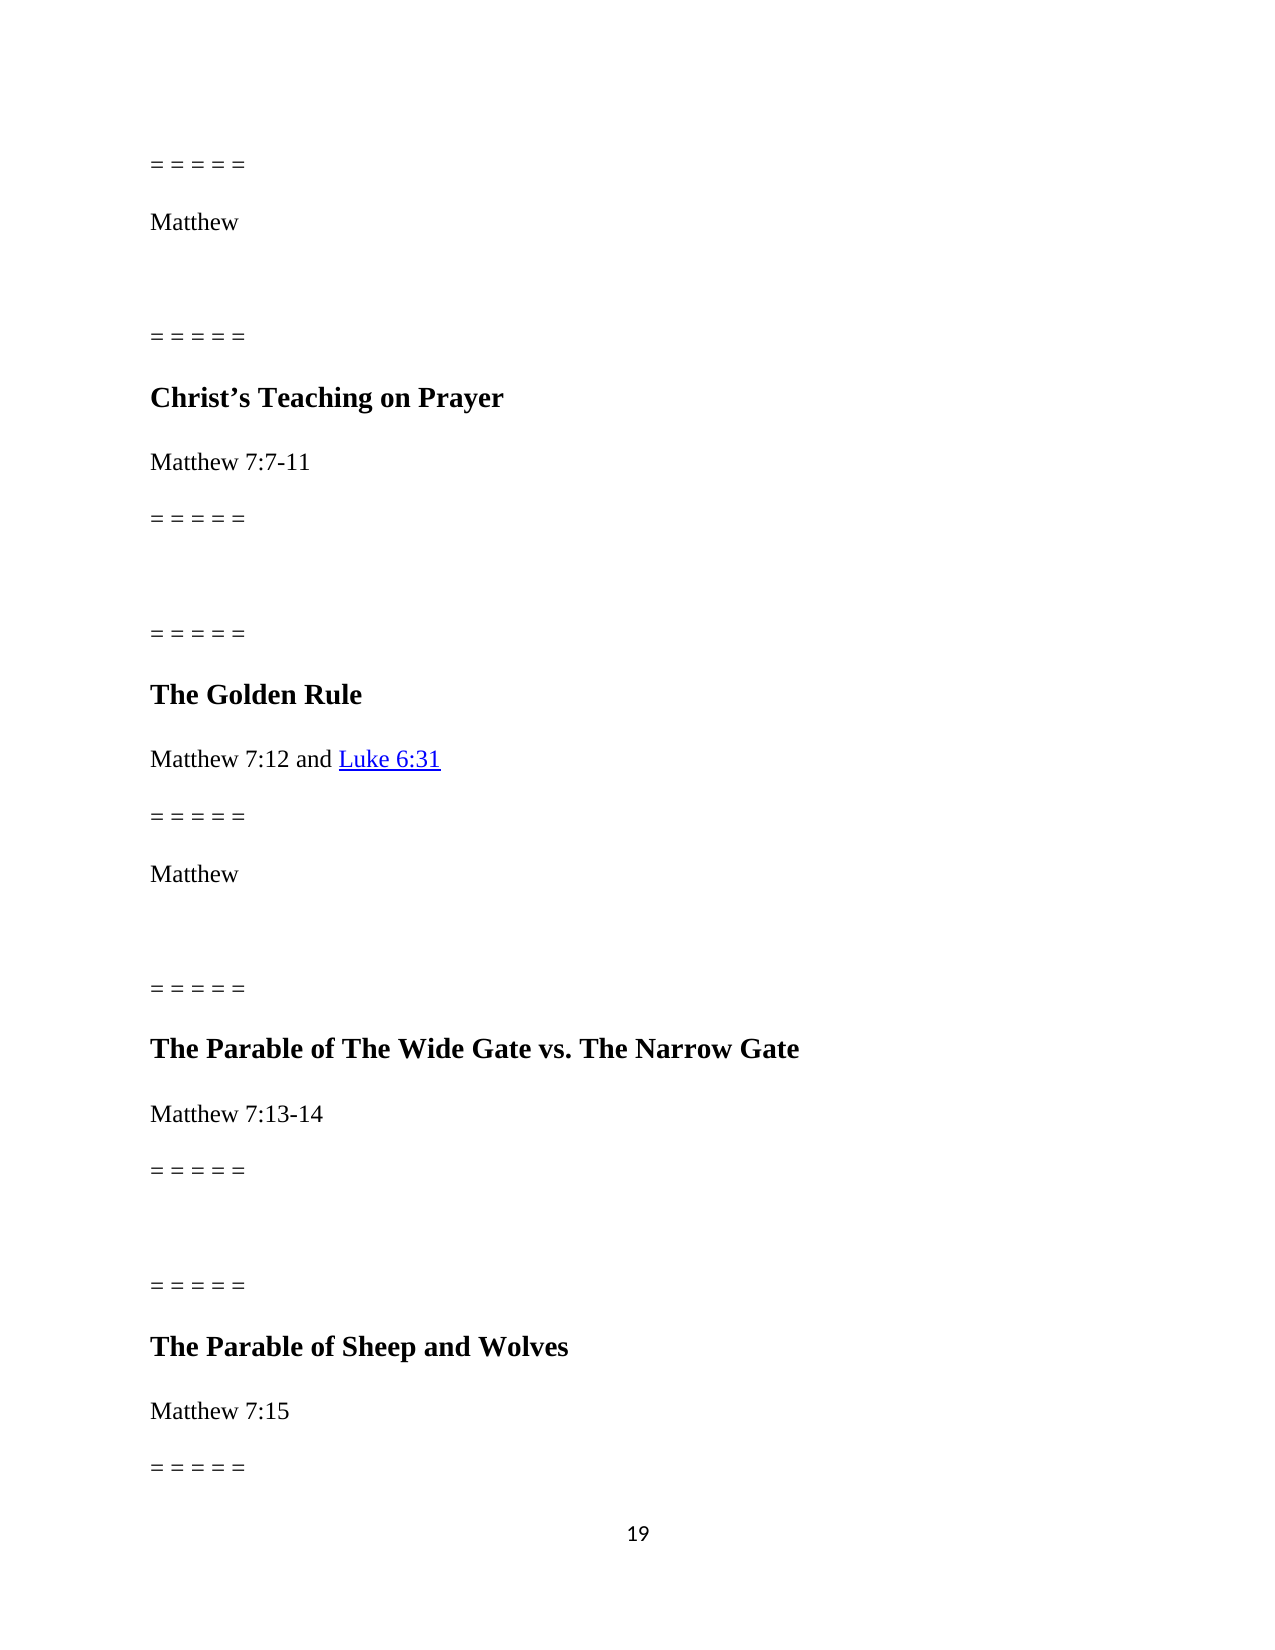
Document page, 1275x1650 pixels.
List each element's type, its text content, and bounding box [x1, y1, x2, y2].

text Matthew 7:13-14 [150, 1099, 1122, 1127]
text = = = = = [150, 1271, 1122, 1300]
text = = = = = [150, 1156, 1122, 1185]
text = = = = = [150, 974, 1122, 1003]
text The Golden Rule [150, 677, 1122, 711]
text Matthew [150, 859, 1122, 888]
text = = = = = [150, 150, 1122, 179]
text Matthew 7:7-11 [150, 447, 1122, 476]
text Matthew [150, 207, 1122, 236]
text = = = = = [150, 1453, 1122, 1482]
text = = = = = [150, 619, 1122, 648]
text = = = = = [150, 802, 1122, 830]
text Christ’s Teaching on Prayer [150, 380, 1122, 413]
text Matthew 7:15 [150, 1396, 1122, 1424]
text = = = = = [150, 322, 1122, 351]
text The Parable of Sheep and Wolves [150, 1329, 1122, 1362]
text Matthew 7:12 and Luke 6:31 [150, 744, 1122, 773]
text = = = = = [150, 504, 1122, 533]
text The Parable of The Wide Gate vs. The Narrow Gate [150, 1032, 1122, 1065]
